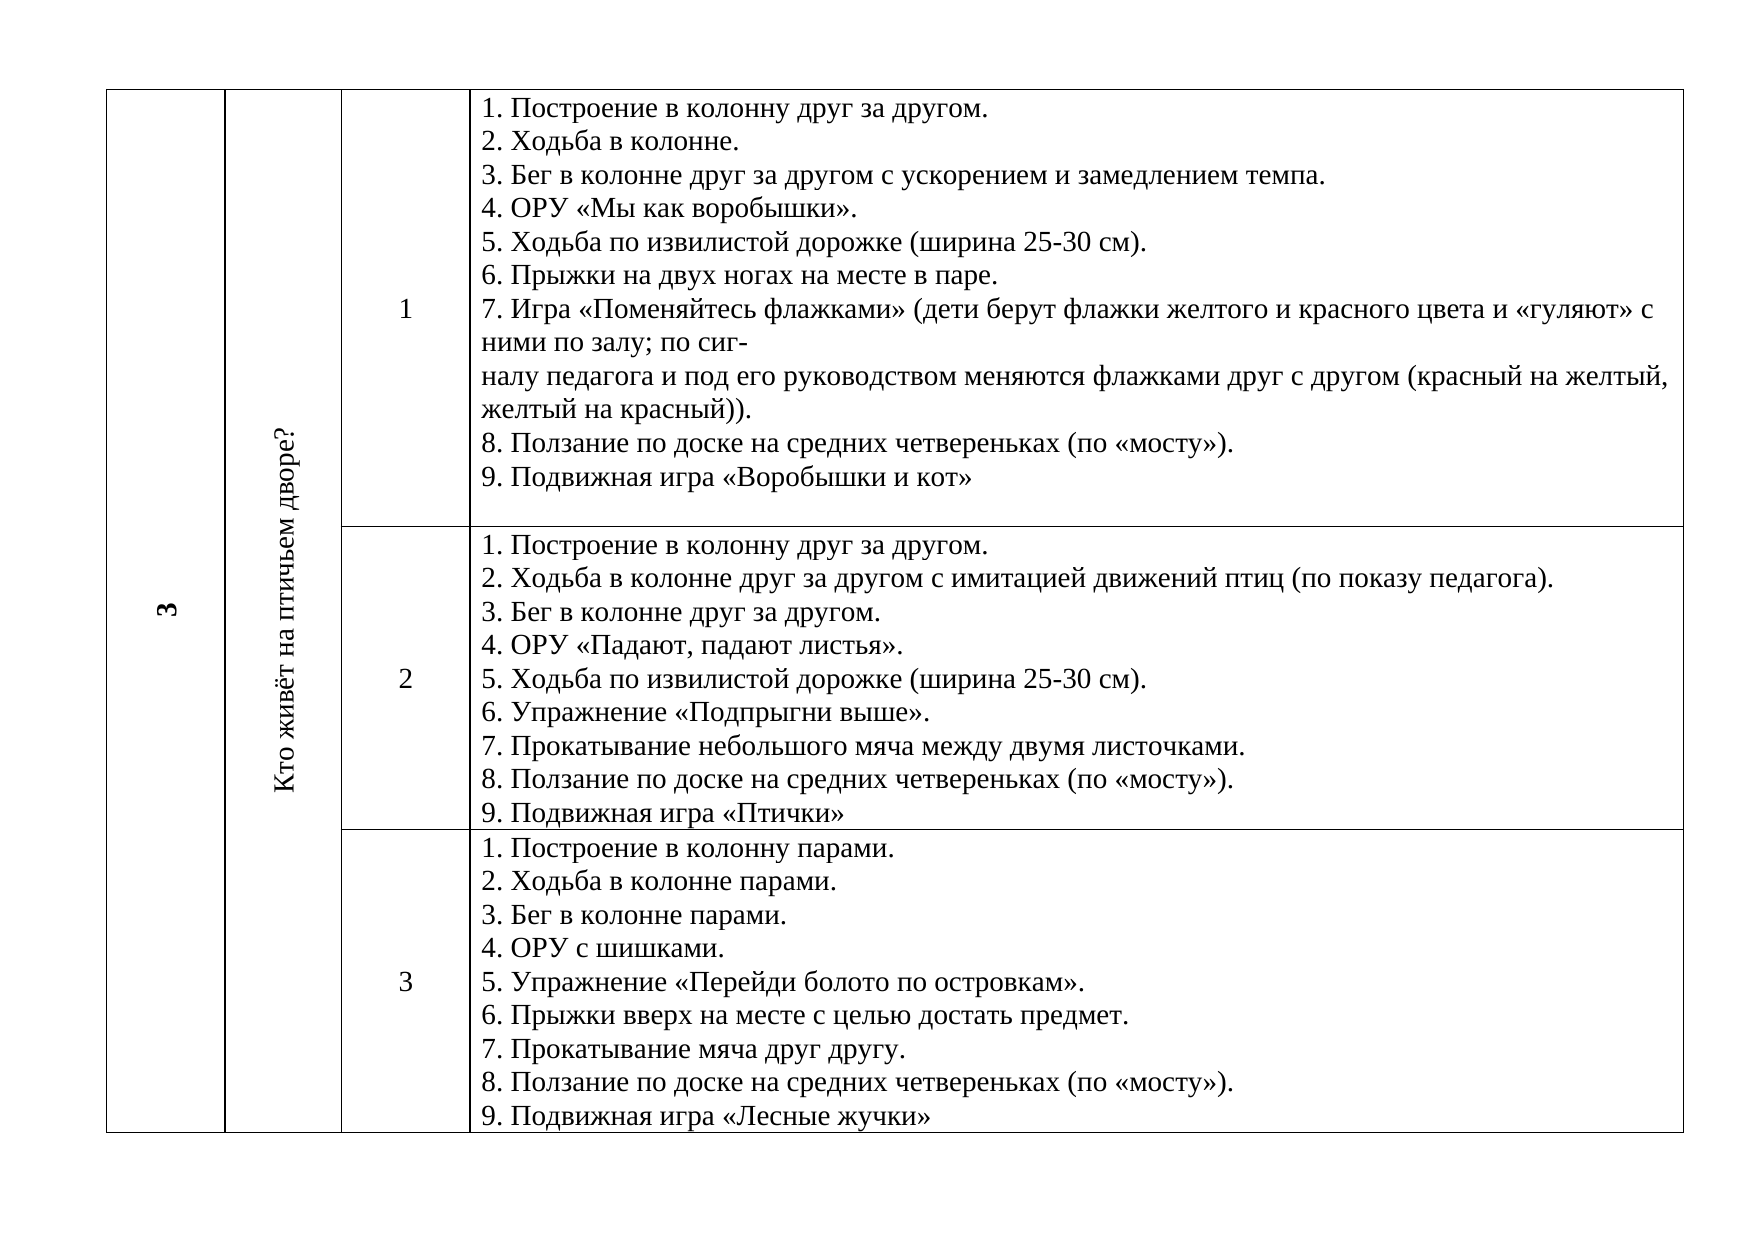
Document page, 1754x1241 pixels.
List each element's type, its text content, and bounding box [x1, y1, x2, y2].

table_cell 2 [342, 527, 469, 829]
table_cell Кто живёт на птичьем дворе? [226, 90, 341, 1132]
table_cell 1. Построение в колонну друг за другом. 2. Ходьба в колонне. 3. Бег в колонне друг за другом с ускорением и замедлением темпа. 4. ОРУ «Мы как воробышки». 5. Ходьба по извилистой дорожке (ширина 25-30 см). 6. Прыжки на двух ногах на месте в паре. 7. Игра «Поменяйтесь флажками» (дети берут флажки желтого и красного цвета и «гуляют» с ними по залу; по сиг- налу педагога и под его руководством меняются флажками друг с другом (красный на желтый, желтый на красный)). 8. Ползание по доске на средних четвереньках (по «мосту»). 9. Подвижная игра «Воробышки и кот» [471, 90, 1683, 526]
table_cell 3 [107, 90, 224, 1132]
table_cell 1. Построение в колонну друг за другом. 2. Ходьба в колонне друг за другом с имитацией движений птиц (по показу педагога). 3. Бег в колонне друг за другом. 4. ОРУ «Падают, падают листья». 5. Ходьба по извилистой дорожке (ширина 25-30 см). 6. Упражнение «Подпрыгни выше». 7. Прокатывание небольшого мяча между двумя листочками. 8. Ползание по доске на средних четвереньках (по «мосту»). 9. Подвижная игра «Птички» [471, 527, 1683, 829]
table_cell 1. Построение в колонну парами. 2. Ходьба в колонне парами. 3. Бег в колонне парами. 4. ОРУ с шишками. 5. Упражнение «Перейди болото по островкам». 6. Прыжки вверх на месте с целью достать предмет. 7. Прокатывание мяча друг другу. 8. Ползание по доске на средних четвереньках (по «мосту»). 9. Подвижная игра «Лесные жучки» [471, 830, 1683, 1132]
table_cell 3 [342, 830, 469, 1132]
table_cell 1 [342, 90, 469, 526]
